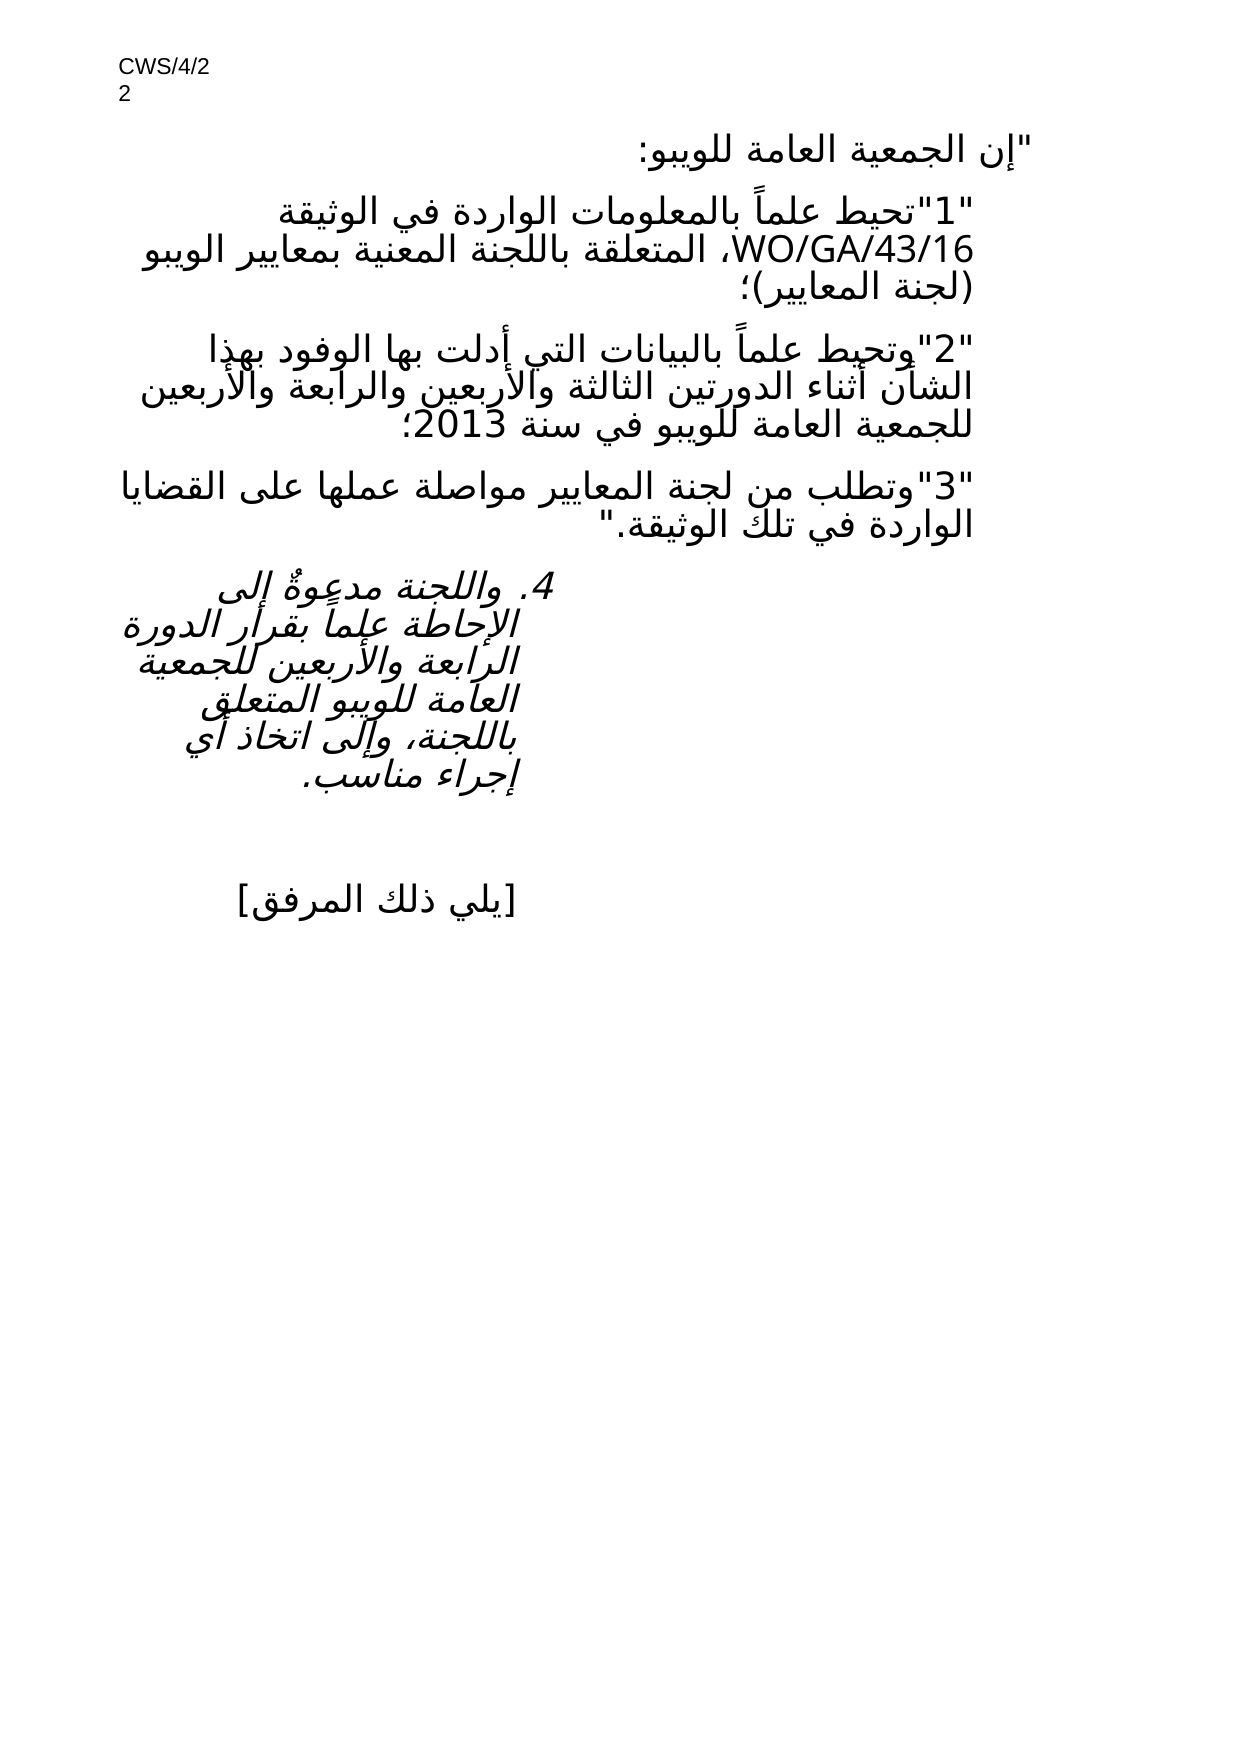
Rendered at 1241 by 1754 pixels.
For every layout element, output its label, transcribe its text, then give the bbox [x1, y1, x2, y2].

text [يلي ذلك المرفق] [118, 882, 517, 920]
list "إن الجمعية العامة للويبو: [118, 132, 1033, 170]
list "2" وتحيط علماً بالبيانات التي أدلت بها الوفود بهذا الشأن أثناء الدورتين الثالثة والأربعين والرابعة والأربعين للجمعية العامة للويبو في سنة 2013؛ [118, 332, 974, 445]
text واللجنة مدعوةٌ إلى الإحاطة علماً بقرار الدورة الرابعة والأربعين للجمعية العامة للويبو المتعلق باللجنة، وإلى اتخاذ أي إجراء مناسب. [118, 570, 517, 795]
list "3" وتطلب من لجنة المعايير مواصلة عملها على القضايا الواردة في تلك الوثيقة." [118, 470, 974, 545]
list "1" تحيط علماً بالمعلومات الواردة في الوثيقة WO/GA/43/16، المتعلقة باللجنة المعنية بمعايير الويبو (لجنة المعايير)؛ [118, 195, 974, 307]
